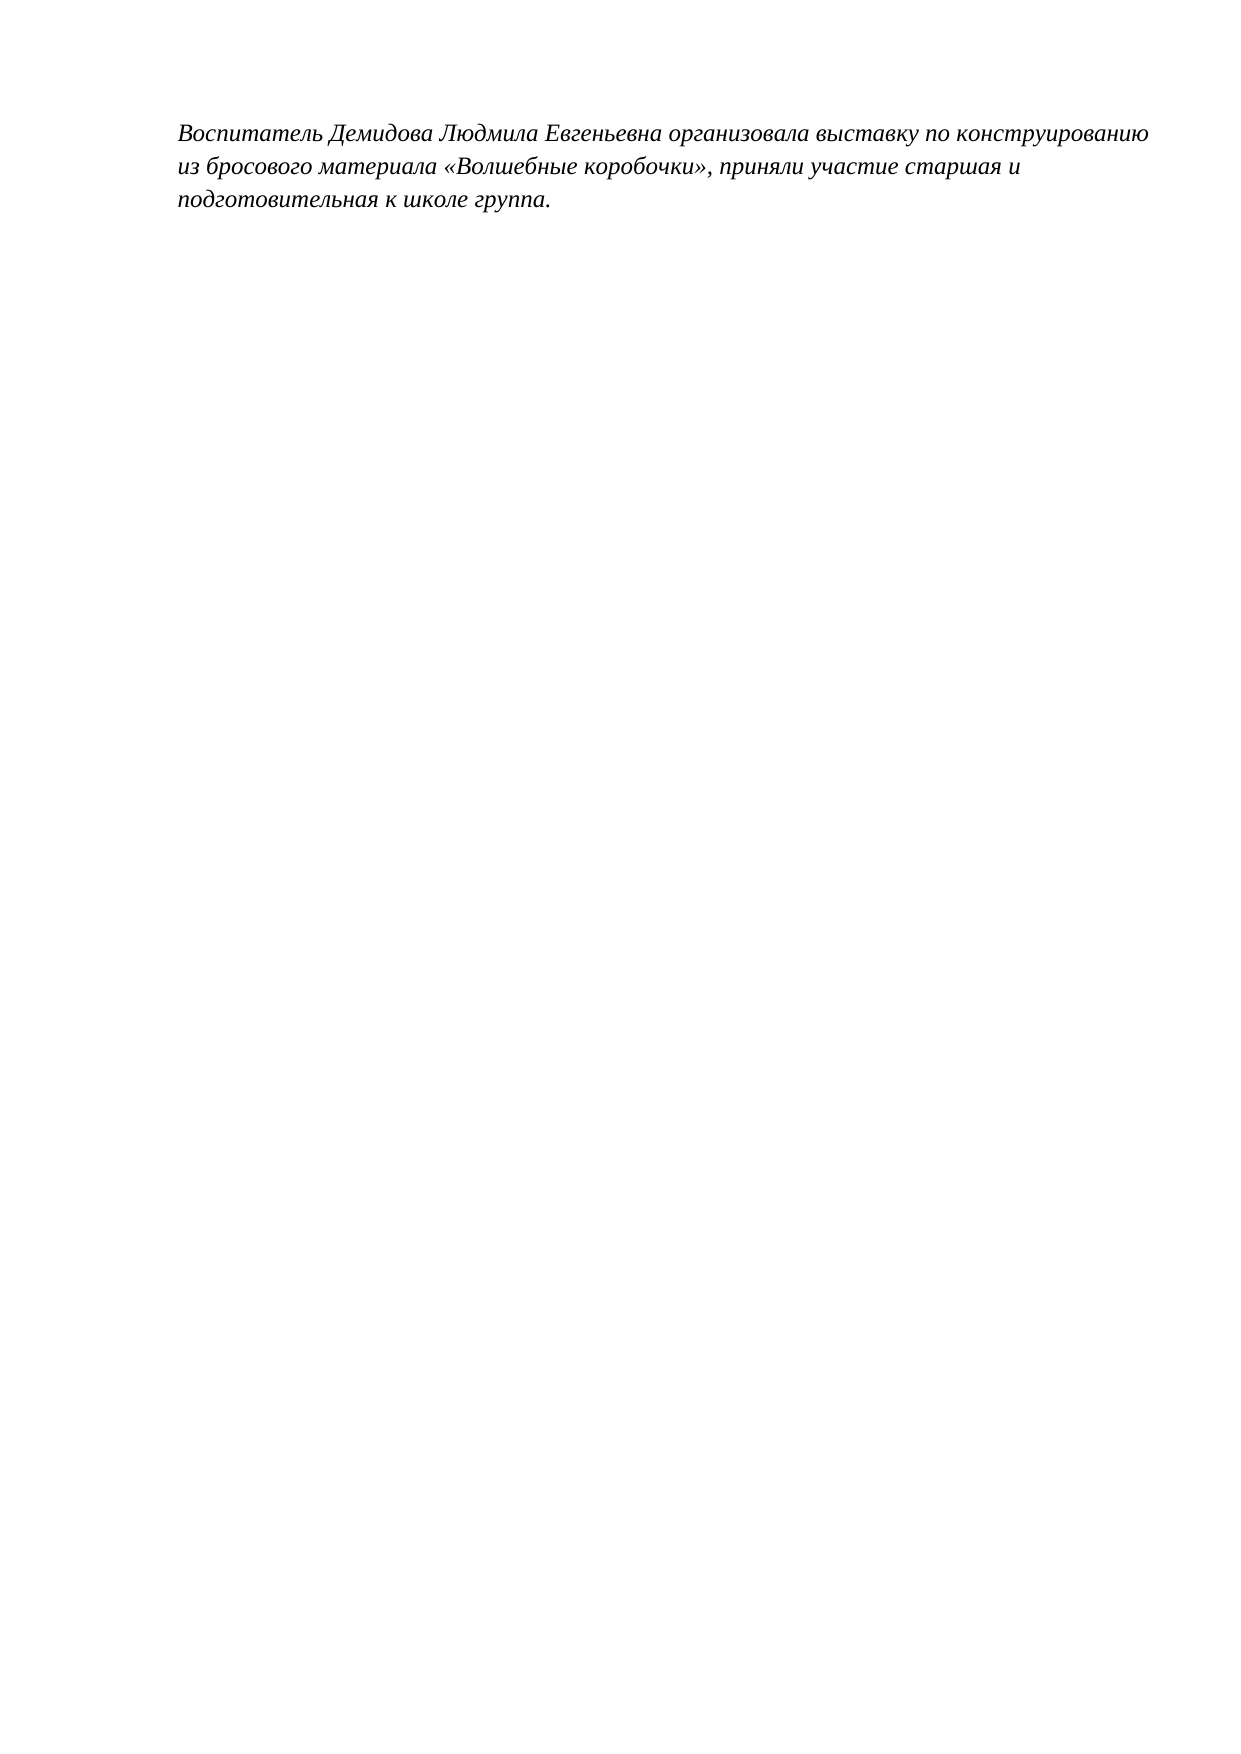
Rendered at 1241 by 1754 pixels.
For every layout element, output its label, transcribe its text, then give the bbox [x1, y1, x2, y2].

text Воспитатель Демидова Людмила Евгеньевна организовала выставку по конструированию из бросового материала «Волшебные коробочки», приняли участие старшая и подготовительная к школе группа. [177, 118, 1152, 213]
